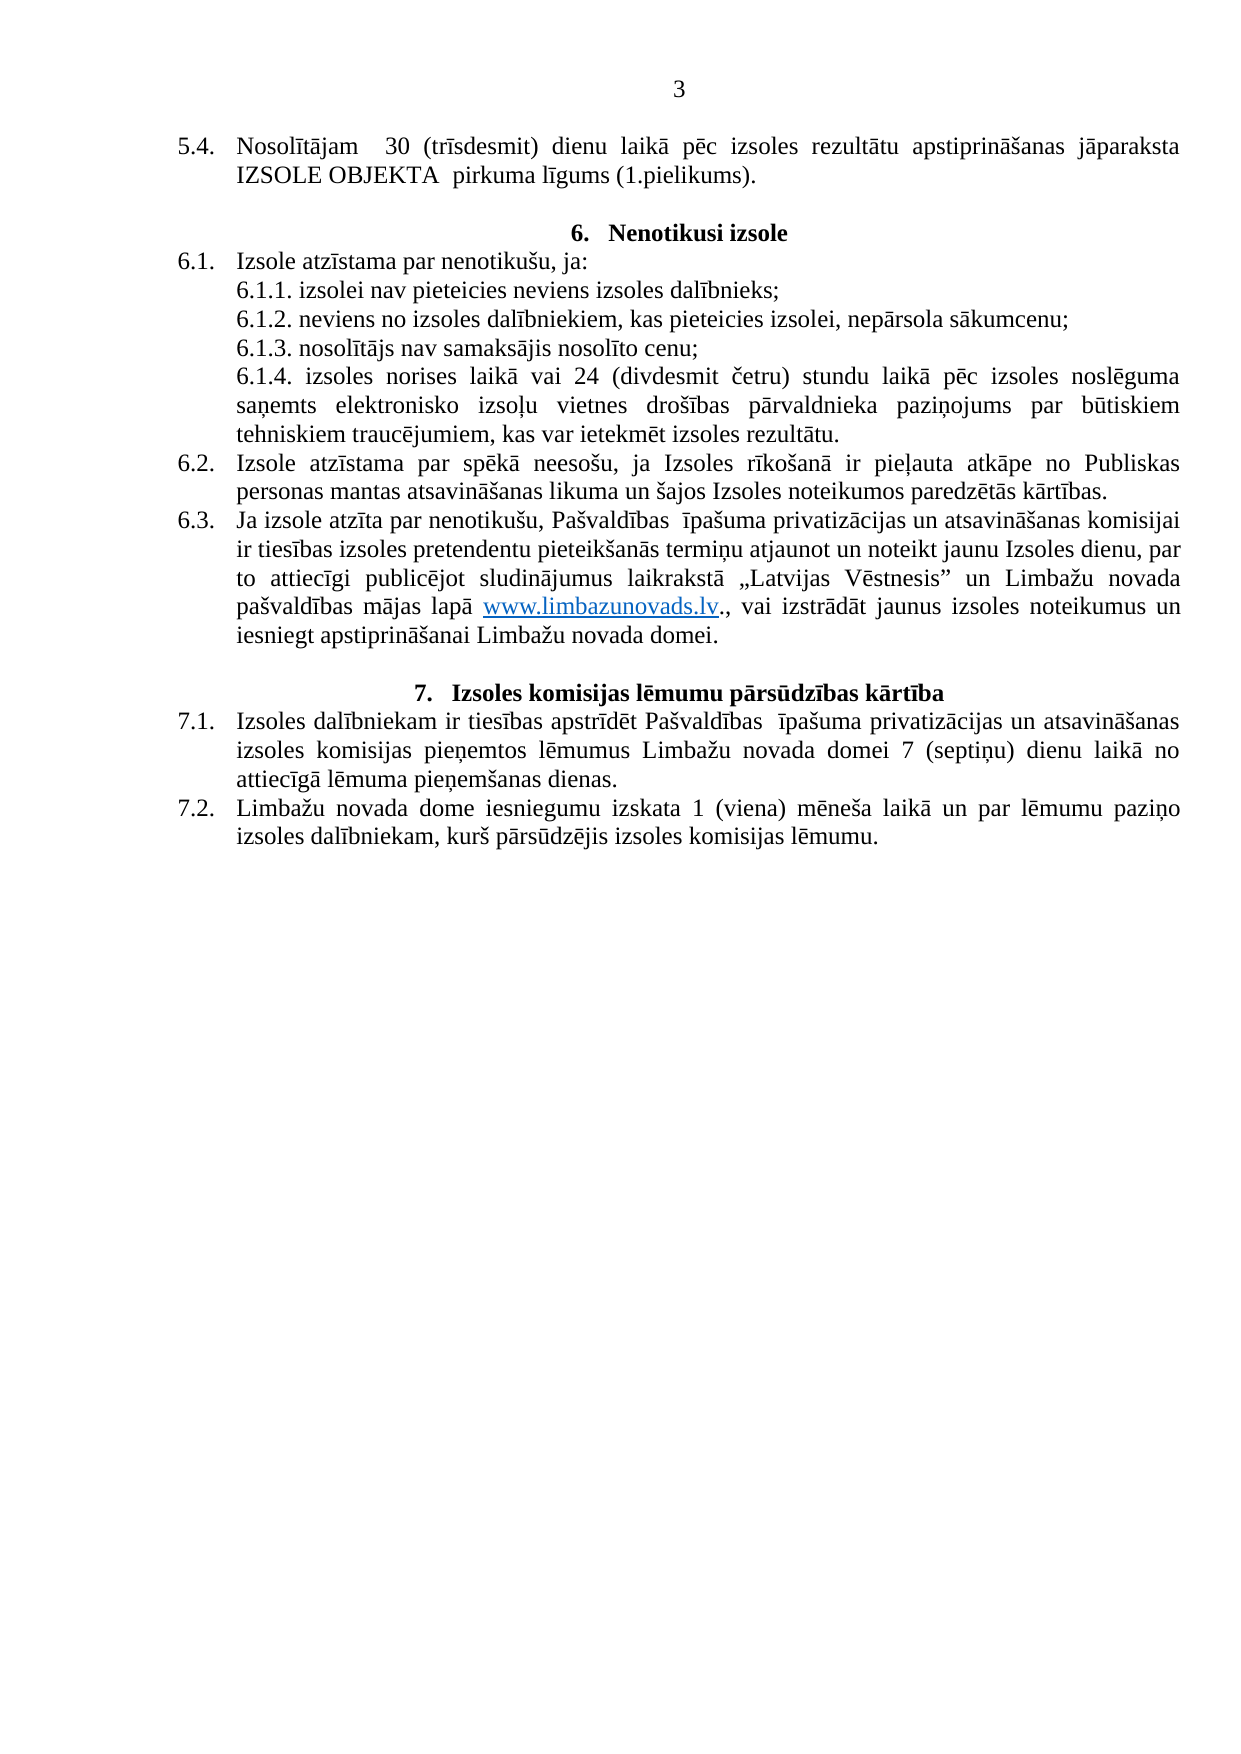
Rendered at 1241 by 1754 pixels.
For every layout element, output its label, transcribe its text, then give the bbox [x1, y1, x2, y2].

list Izsole atzīstama par spēkā neesošu, ja Izsoles rīkošanā ir pieļauta atkāpe no Publiskas personas mantas atsavināšanas likuma un šajos Izsoles noteikumos paredzētās kārtības. [177, 448, 1181, 505]
list Limbažu novada dome iesniegumu izskata 1 (viena) mēneša laikā un par lēmumu paziņo izsoles dalībniekam, kurš pārsūdzējis izsoles komisijas lēmumu. [177, 793, 1181, 850]
list Nosolītājam 30 (trīsdesmit) dienu laikā pēc izsoles rezultātu apstiprināšanas jāparaksta izsole objekta pirkuma līgums (1.pielikums). [177, 131, 1181, 189]
list Izsole atzīstama par nenotikušu, ja: [177, 246, 1181, 275]
list Ja izsole atzīta par nenotikušu, Pašvaldības īpašuma privatizācijas un atsavināšanas komisijai ir tiesības izsoles pretendentu pieteikšanās termiņu atjaunot un noteikt jaunu Izsoles dienu, par to attiecīgi publicējot sludinājumus laikrakstā „Latvijas Vēstnesis” un Limbažu novada pašvaldības mājas lapā www.limbazunovads.lv., vai izstrādāt jaunus izsoles noteikumus un iesniegt apstiprināšanai Limbažu novada domei. [177, 505, 1181, 649]
list Izsoles komisijas lēmumu pārsūdzības kārtība [177, 678, 1181, 706]
text 6.1.3. nosolītājs nav samaksājis nosolīto cenu; [236, 333, 1181, 361]
list Izsoles dalībniekam ir tiesības apstrīdēt Pašvaldības īpašuma privatizācijas un atsavināšanas izsoles komisijas pieņemtos lēmumus Limbažu novada domei 7 (septiņu) dienu laikā no attiecīgā lēmuma pieņemšanas dienas. [177, 706, 1181, 793]
text 6.1.1. izsolei nav pieteicies neviens izsoles dalībnieks; [236, 275, 1181, 304]
list Nenotikusi izsole [177, 218, 1181, 246]
text 6.1.2. neviens no izsoles dalībniekiem, kas pieteicies izsolei, nepārsola sākumcenu; [236, 304, 1181, 333]
text 6.1.4. izsoles norises laikā vai 24 (divdesmit četru) stundu laikā pēc izsoles noslēguma saņemts elektronisko izsoļu vietnes drošības pārvaldnieka paziņojums par būtiskiem tehniskiem traucējumiem, kas var ietekmēt izsoles rezultātu. [177, 361, 1181, 448]
